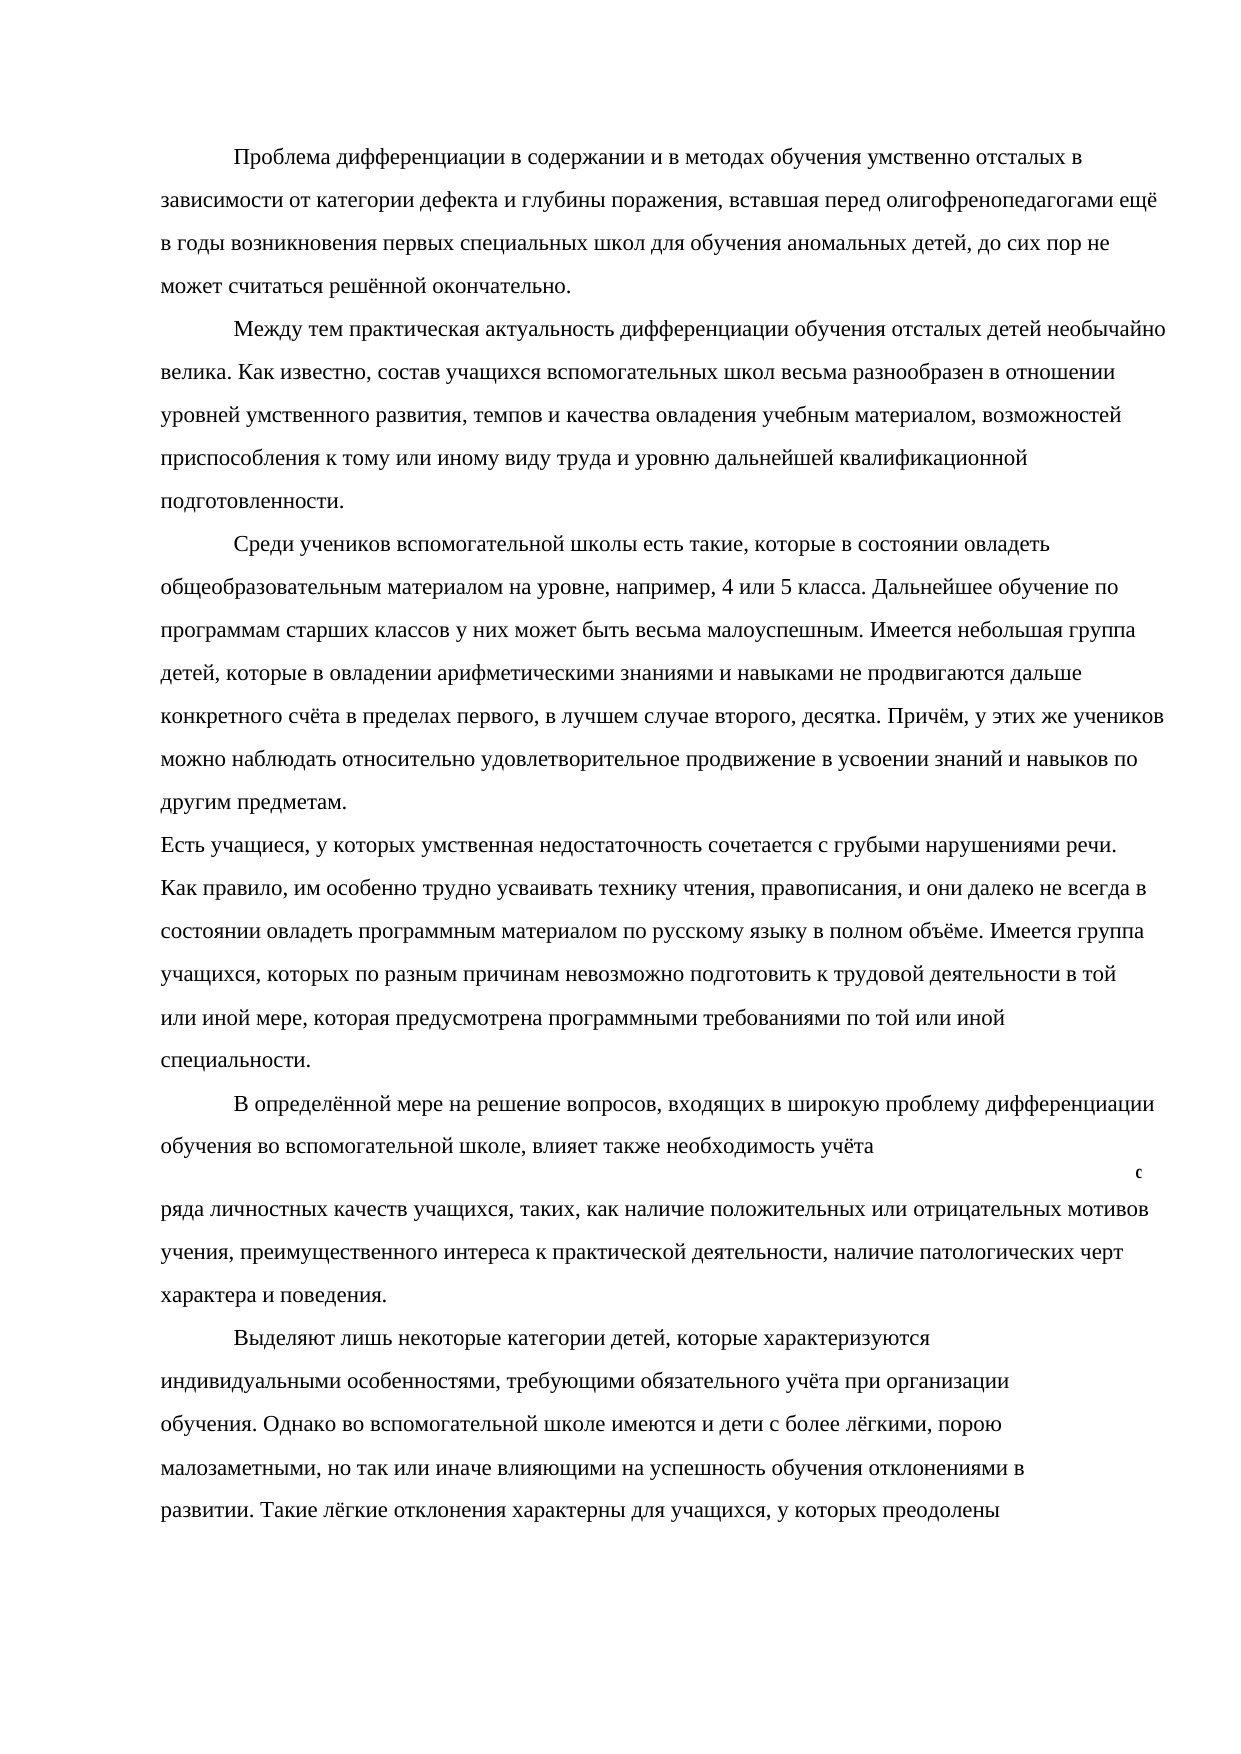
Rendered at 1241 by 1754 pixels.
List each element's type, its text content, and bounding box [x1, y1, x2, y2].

text ряда личностных качеств учащихся, таких, как наличие положительных или отрицательных мотивов учения, преимущественного интереса к практической деятельности, наличие патологических черт характера и поведения. [160, 1182, 1152, 1311]
text с [1135, 1163, 1193, 1182]
text Проблема дифференциации в содержании и в методах обучения умственно отсталых в зависимости от категории дефекта и глубины поражения, вставшая перед олигофренопедагогами ещё в годы возникновения первых специальных школ для обучения аномальных детей, до сих пор не может считаться решённой окончательно. [160, 130, 1168, 302]
text В определённой мере на решение вопросов, входящих в широкую проблему дифференциации обучения во вспомогательной школе, влияет также необходимость учёта [160, 1077, 1168, 1163]
text Между тем практическая актуальность дифференциации обучения отсталых детей необычайно велика. Как известно, состав учащихся вспомогательных школ весьма разнообразен в отношении уровней умственного развития, темпов и качества овладения учебным материалом, возможностей приспособления к тому или иному виду труда и уровню дальнейшей квалификационной подготовленности. [160, 302, 1168, 517]
text Среди учеников вспомогательной школы есть такие, которые в состоянии овладеть общеобразовательным материалом на уровне, например, 4 или 5 класса. Дальнейшее обучение по программам старших классов у них может быть весьма малоуспешным. Имеется небольшая группа детей, которые в овладении арифметическими знаниями и навыками не продвигаются дальше конкретного счёта в пределах первого, в лучшем случае второго, десятка. Причём, у этих же учеников можно наблюдать относительно удовлетворительное продвижение в усвоении знаний и навыков по другим предметам. [160, 517, 1168, 818]
text Есть учащиеся, у которых умственная недостаточность сочетается с грубыми нарушениями речи. Как правило, им особенно трудно усваивать технику чтения, правописания, и они далеко не всегда в состоянии овладеть программным материалом по русскому языку в полном объёме. Имеется группа учащихся, которых по разным причинам невозможно подготовить к трудовой деятельности в той или иной мере, которая предусмотрена программными требованиями по той или иной специальности. [160, 818, 1152, 1077]
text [160, 1311, 1108, 1527]
